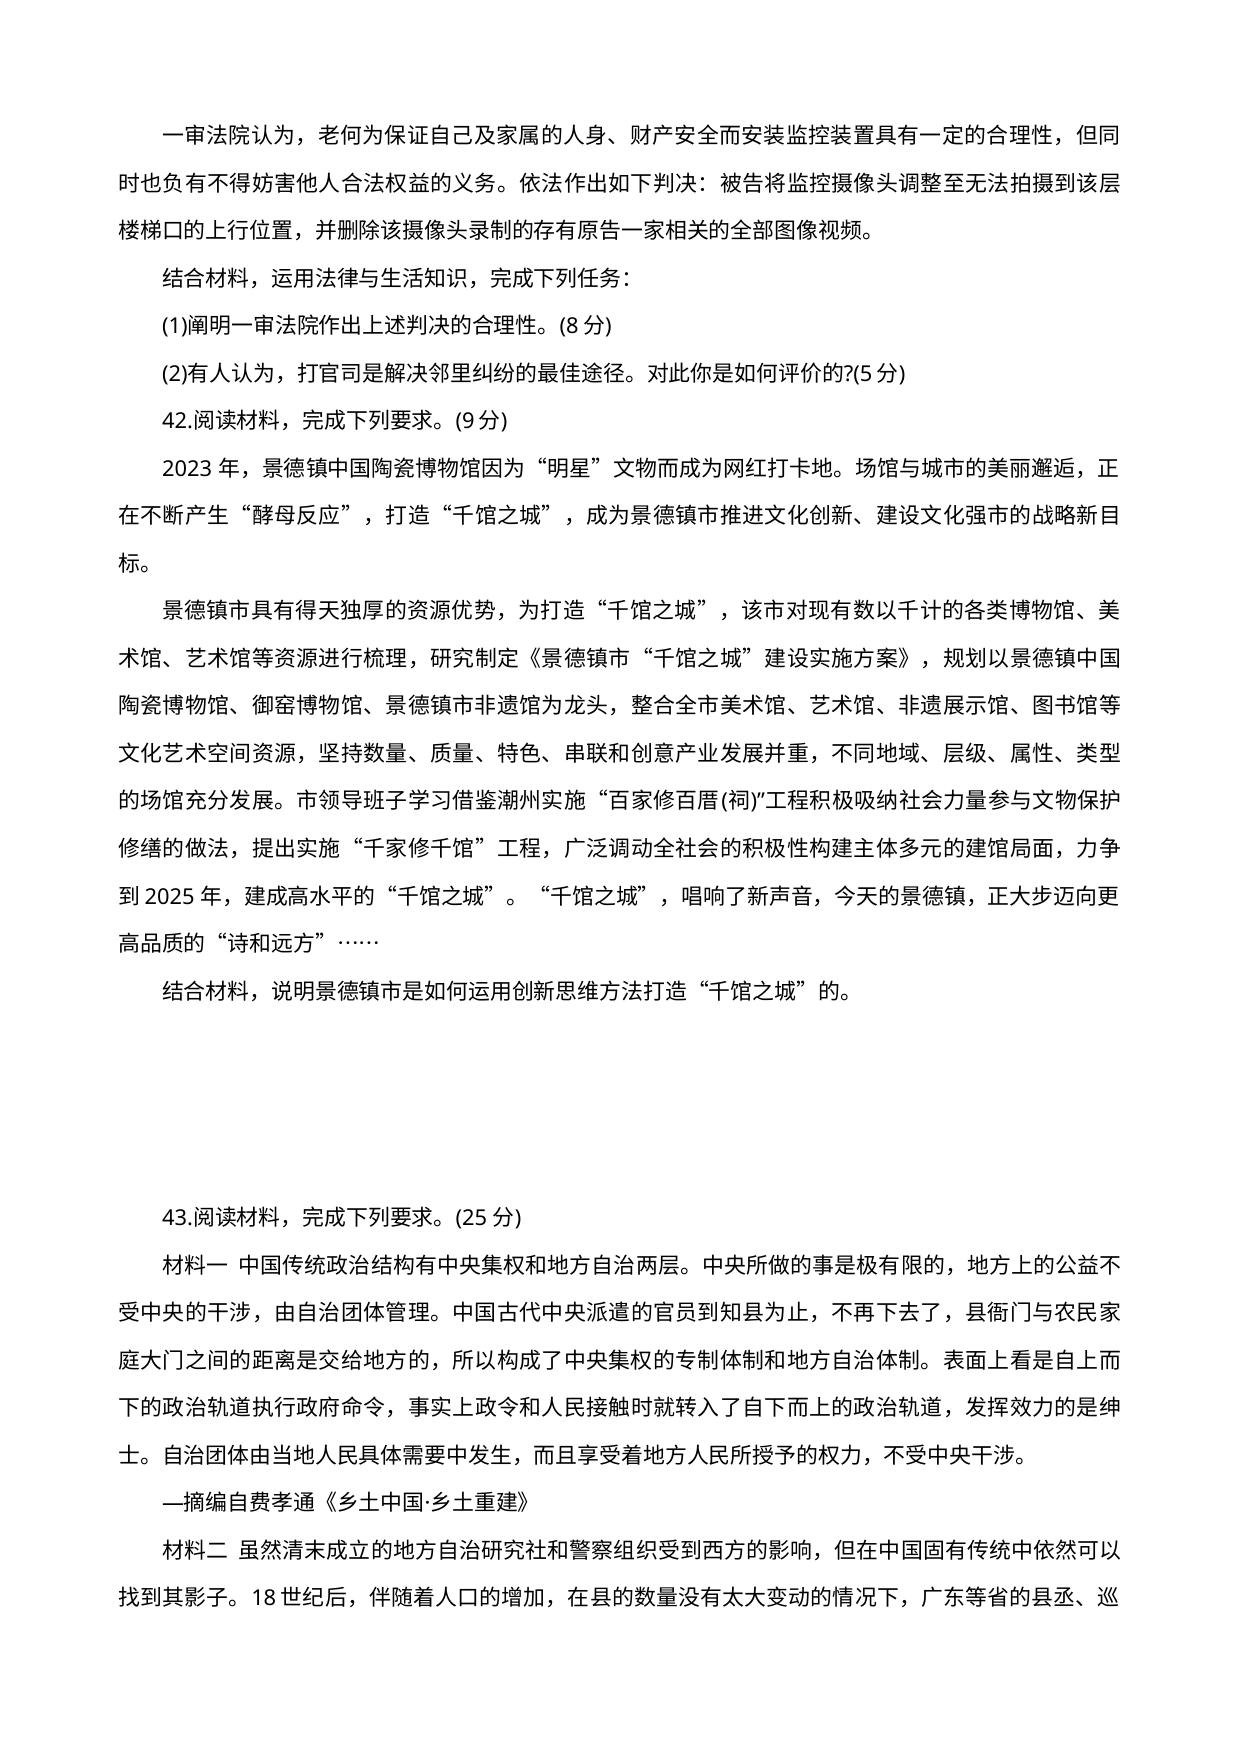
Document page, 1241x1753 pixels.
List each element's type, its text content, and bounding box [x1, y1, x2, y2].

text 43.阅读材料，完成下列要求。(25 分) [118, 1200, 1122, 1232]
text 材料一 中国传统政治结构有中央集权和地方自治两层。中央所做的事是极有限的，地方上的公益不受中央的干涉，由自治团体管理。中国古代中央派遣的官员到知县为止，不再下去了，县衙门与农民家庭大门之间的距离是交给地方的，所以构成了中央集权的专制体制和地方自治体制。表面上看是自上而下的政治轨道执行政府命令，事实上政令和人民接触时就转入了自下而上的政治轨道，发挥效力的是绅士。自治团体由当地人民具体需要中发生，而且享受着地方人民所授予的权力，不受中央干涉。 [118, 1248, 1122, 1469]
text (2)有人认为，打官司是解决邻里纠纷的最佳途径。对此你是如何评价的?(5分) [118, 356, 1122, 387]
text 42.阅读材料，完成下列要求。(9分) [118, 403, 1122, 435]
text 2023 年，景德镇中国陶瓷博物馆因为“明星”文物而成为网红打卡地。场馆与城市的美丽邂逅，正在不断产生“酵母反应”，打造“千馆之城”，成为景德镇市推进文化创新、建设文化强市的战略新目标。 [118, 451, 1122, 578]
text —摘编自费孝通《乡土中国·乡土重建》 [118, 1485, 1122, 1517]
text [118, 1533, 1122, 1612]
text 景德镇市具有得天独厚的资源优势，为打造“千馆之城”，该市对现有数以千计的各类博物馆、美术馆、艺术馆等资源进行梳理，研究制定《景德镇市“千馆之城”建设实施方案》，规划以景德镇中国陶瓷博物馆、御窑博物馆、景德镇市非遗馆为龙头，整合全市美术馆、艺术馆、非遗展示馆、图书馆等文化艺术空间资源，坚持数量、质量、特色、串联和创意产业发展并重，不同地域、层级、属性、类型的场馆充分发展。市领导班子学习借鉴潮州实施“百家修百厝(祠)”工程积极吸纳社会力量参与文物保护修缮的做法，提出实施“千家修千馆”工程，广泛调动全社会的积极性构建主体多元的建馆局面，力争到2025 年，建成高水平的“千馆之城”。“千馆之城”，唱响了新声音，今天的景德镇，正大步迈向更高品质的“诗和远方”…… [118, 593, 1122, 958]
text 结合材料，说明景德镇市是如何运用创新思维方法打造“千馆之城”的。 [118, 974, 1122, 1005]
text 结合材料，运用法律与生活知识，完成下列任务： [118, 261, 1122, 292]
text (1)阐明一审法院作出上述判决的合理性。(8分) [118, 308, 1122, 340]
text 一审法院认为，老何为保证自己及家属的人身、财产安全而安装监控装置具有一定的合理性，但同时也负有不得妨害他人合法权益的义务。依法作出如下判决：被告将监控摄像头调整至无法拍摄到该层楼梯口的上行位置，并删除该摄像头录制的存有原告一家相关的全部图像视频。 [118, 118, 1122, 245]
